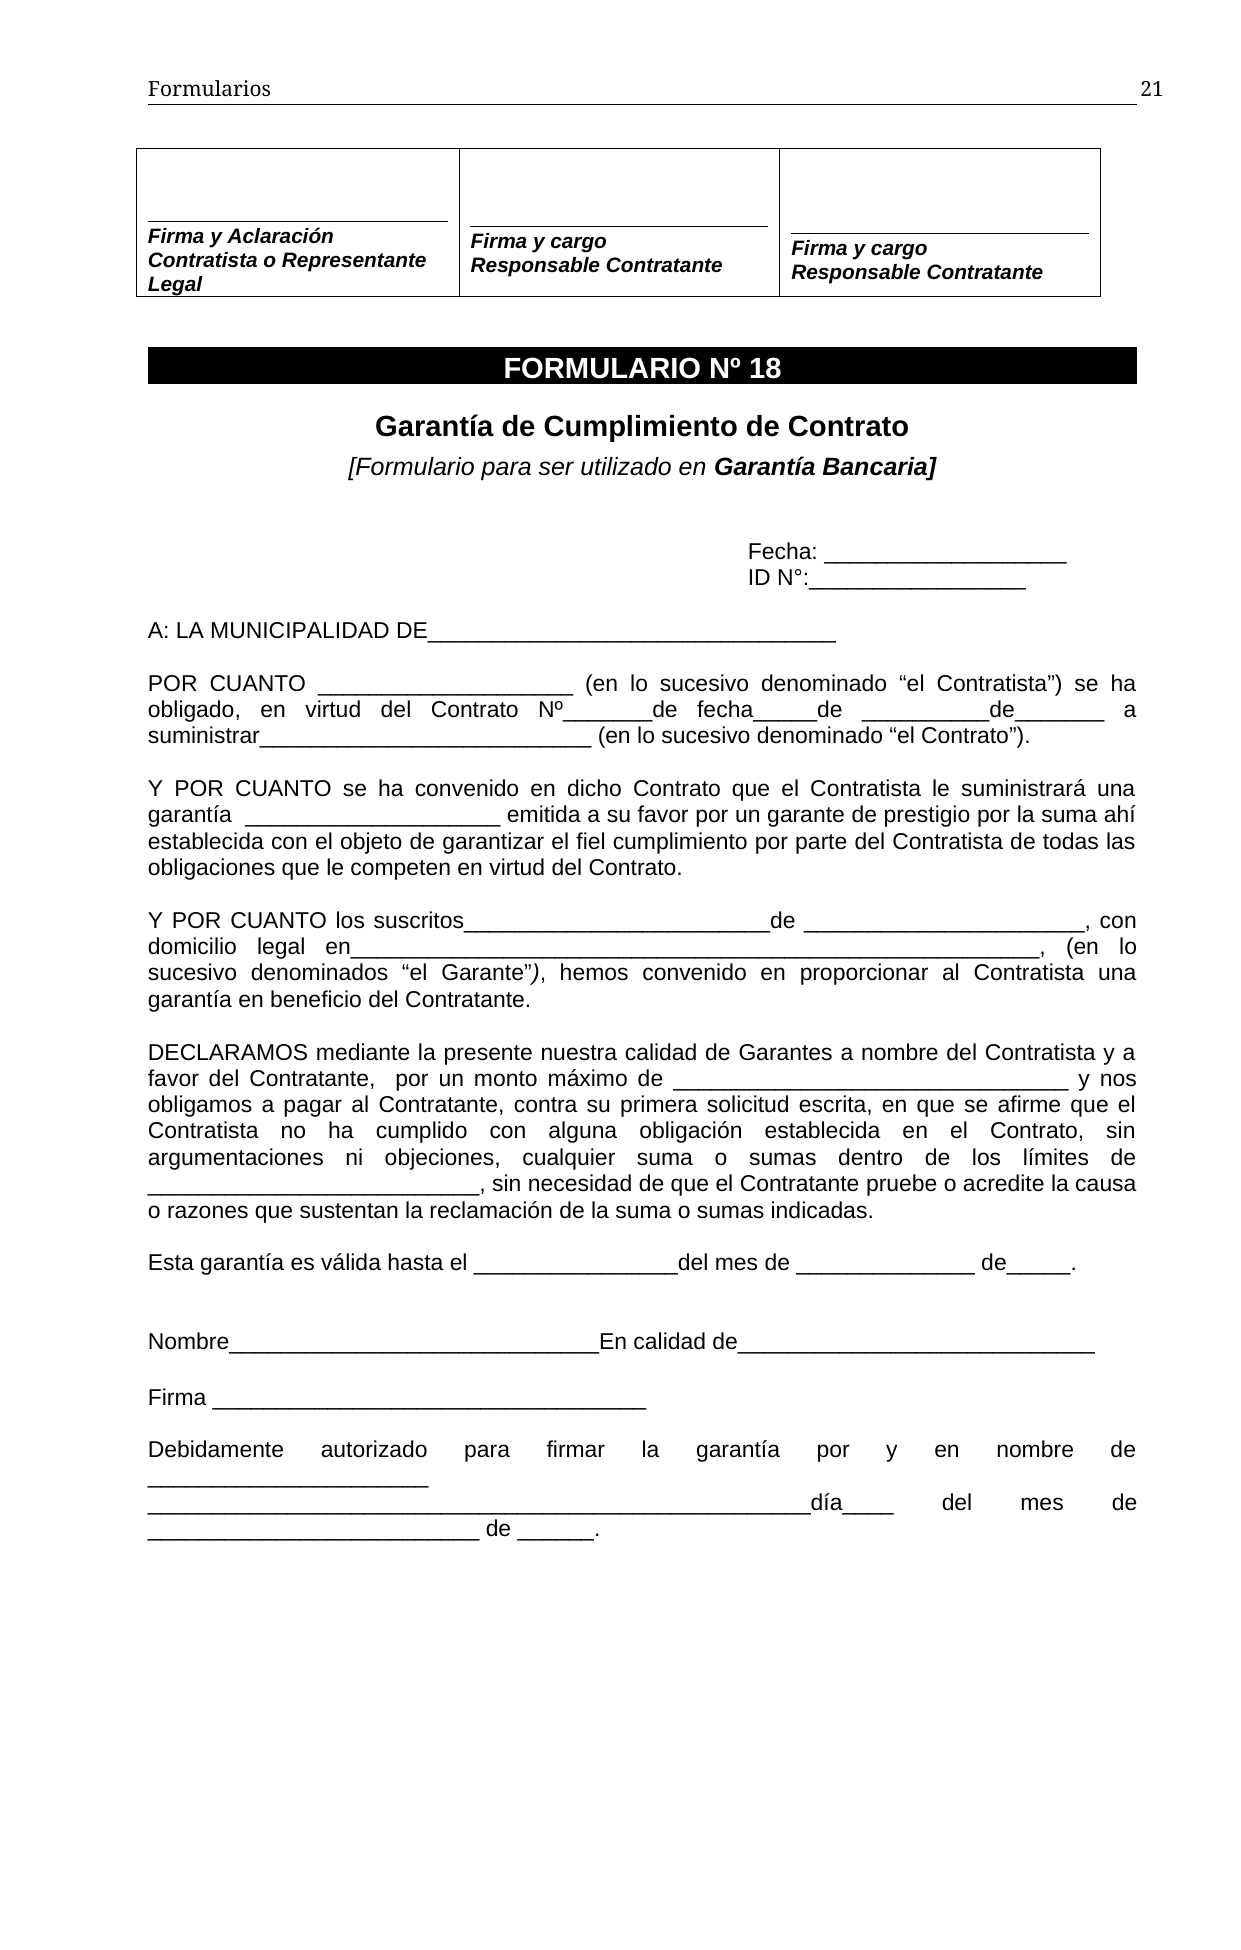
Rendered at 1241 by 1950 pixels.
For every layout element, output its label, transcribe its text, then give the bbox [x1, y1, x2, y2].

text ID N°:_________________ [673, 564, 1137, 590]
text Y POR CUANTO se ha convenido en dicho Contrato que el Contratista le suministrará una garantía ____________________ emitida a su favor por un garante de prestigio por la suma ahí establecida con el objeto de garantizar el fiel cumplimiento por parte del Contratista de todas las obligaciones que le competen en virtud del Contrato. [148, 775, 1137, 880]
table_cell Firma y cargo Responsable Contratante [780, 149, 1100, 296]
text DECLARAMOS mediante la presente nuestra calidad de Garantes a nombre del Contratista y a favor del Contratante, por un monto máximo de _______________________________ y nos obligamos a pagar al Contratante, contra su primera solicitud escrita, en que se afirme que el Contratista no ha cumplido con alguna obligación establecida en el Contrato, sin argumentaciones ni objeciones, cualquier suma o sumas dentro de los límites de __________________________, sin necesidad de que el Contratante pruebe o acredite la causa o razones que sustentan la reclamación de la suma o sumas indicadas. [148, 1038, 1137, 1223]
text Firma __________________________________ [148, 1383, 1137, 1410]
subtitle Garantía de Cumplimiento de Contrato [148, 405, 1137, 443]
table_cell Firma y cargo Responsable Contratante [460, 149, 779, 296]
text A: LA MUNICIPALIDAD DE________________________________ [148, 617, 1137, 643]
table_cell Firma y Aclaración Contratista o Representante Legal [137, 149, 459, 296]
text [Formulario para ser utilizado en Garantía Bancaria] [148, 443, 1137, 480]
text Y POR CUANTO los suscritos________________________de ______________________, con domicilio legal en______________________________________________________, (en lo sucesivo denominados “el Garante”), hemos convenido en proporcionar al Contratista una garantía en beneficio del Contratante. [148, 907, 1137, 1012]
text Nombre_____________________________En calidad de____________________________ [148, 1328, 1137, 1355]
text Fecha: ___________________ [673, 538, 1137, 564]
text Debidamente autorizado para firmar la garantía por y en nombre de __________________________________________________________________________día____ del mes de __________________________ de ______. [148, 1436, 1137, 1542]
subtitle FORMULARIO Nº 18 [148, 347, 1137, 384]
text Esta garantía es válida hasta el ________________del mes de ______________ de_____. [148, 1249, 1137, 1276]
text POR CUANTO ____________________ (en lo sucesivo denominado “el Contratista”) se ha obligado, en virtud del Contrato Nº_______de fecha_____de __________de_______ a suministrar__________________________ (en lo sucesivo denominado “el Contrato”). [148, 669, 1137, 748]
